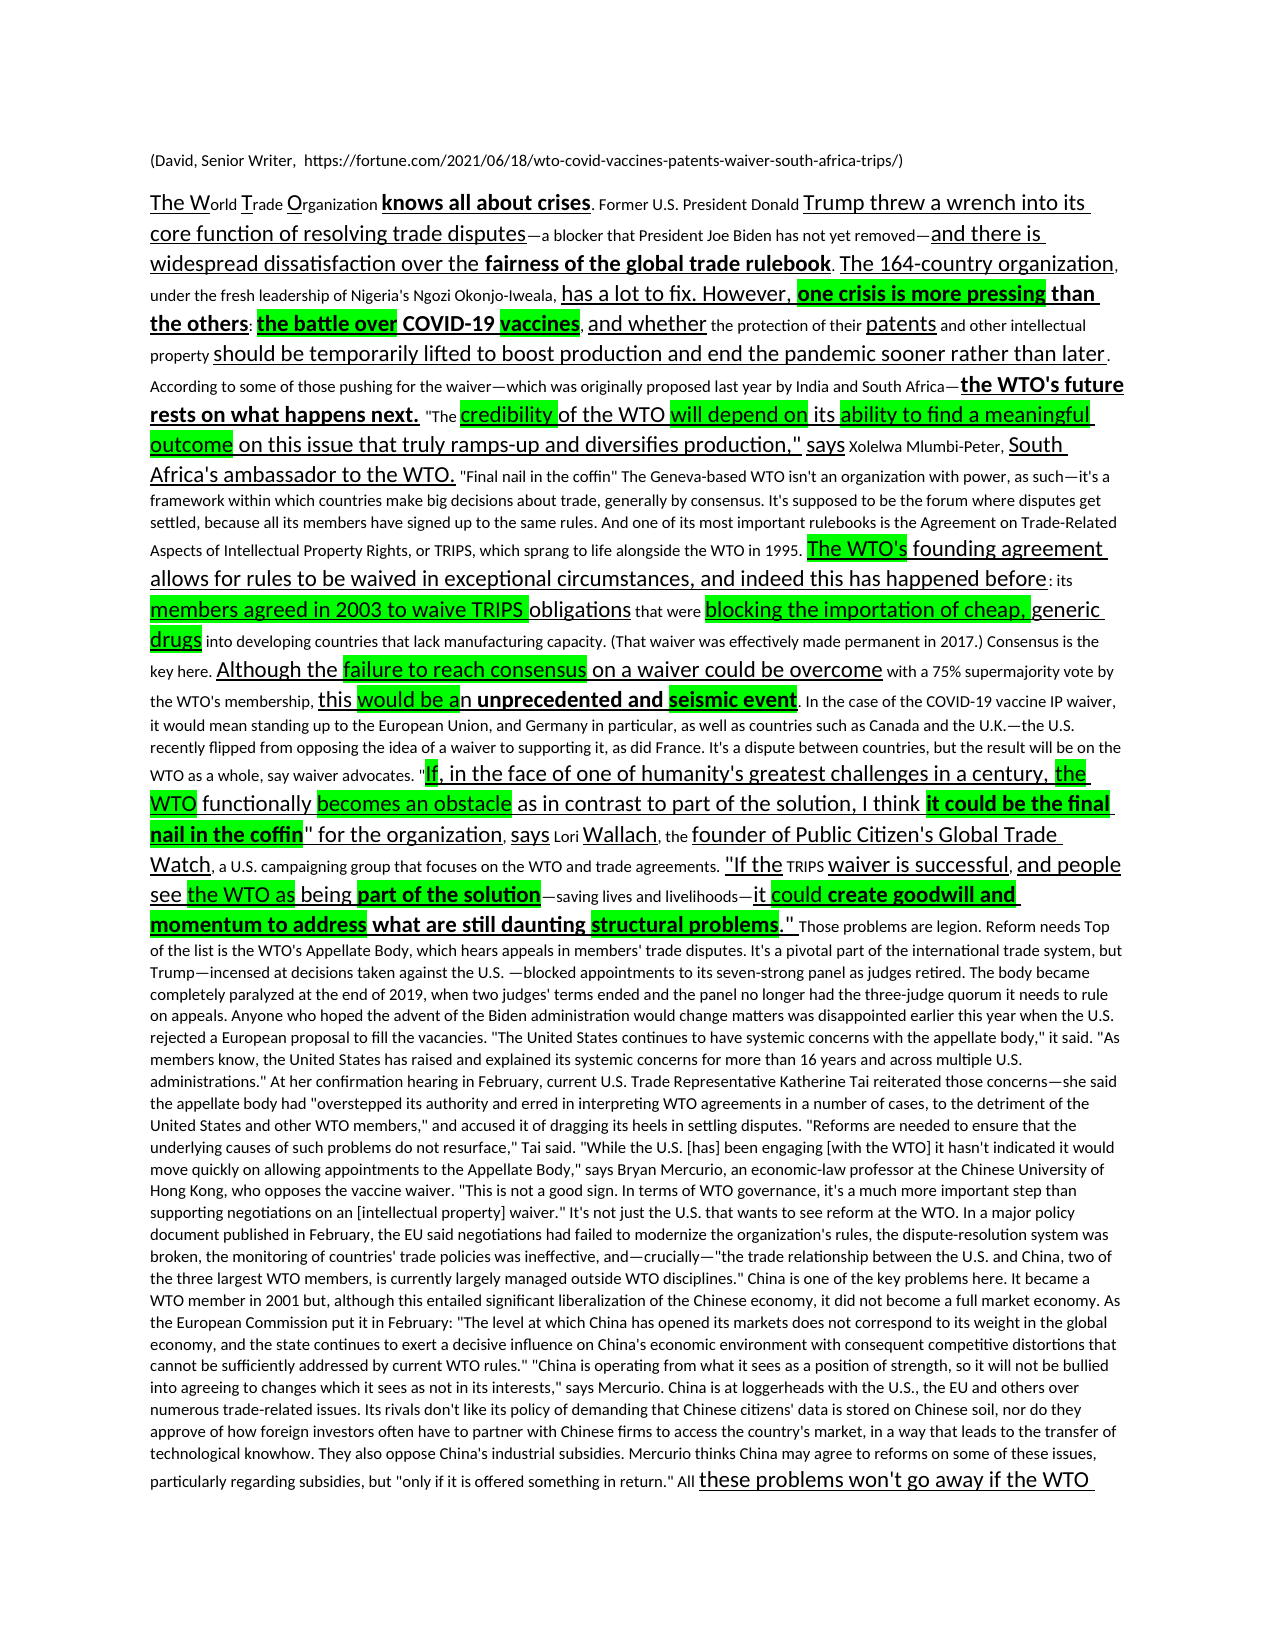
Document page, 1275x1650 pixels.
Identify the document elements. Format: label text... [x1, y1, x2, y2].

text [150, 188, 1125, 1494]
text (David, Senior Writer, https://fortune.com/2021/06/18/wto-covid-vaccines-patents-waiver-south-africa-trips/) [150, 150, 1125, 170]
